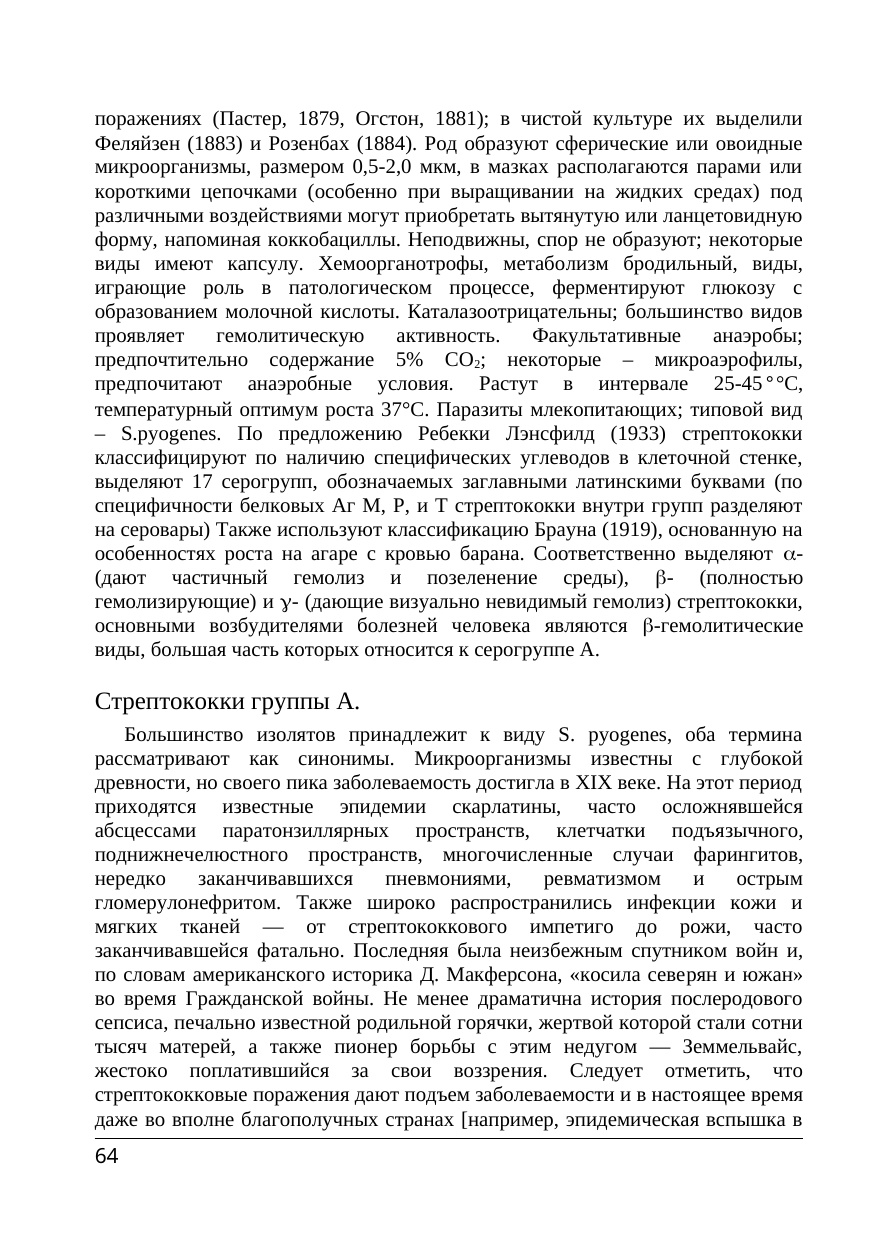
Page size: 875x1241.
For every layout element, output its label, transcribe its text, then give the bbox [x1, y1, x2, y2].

subtitle Стрептококки группы А. [94, 686, 803, 715]
